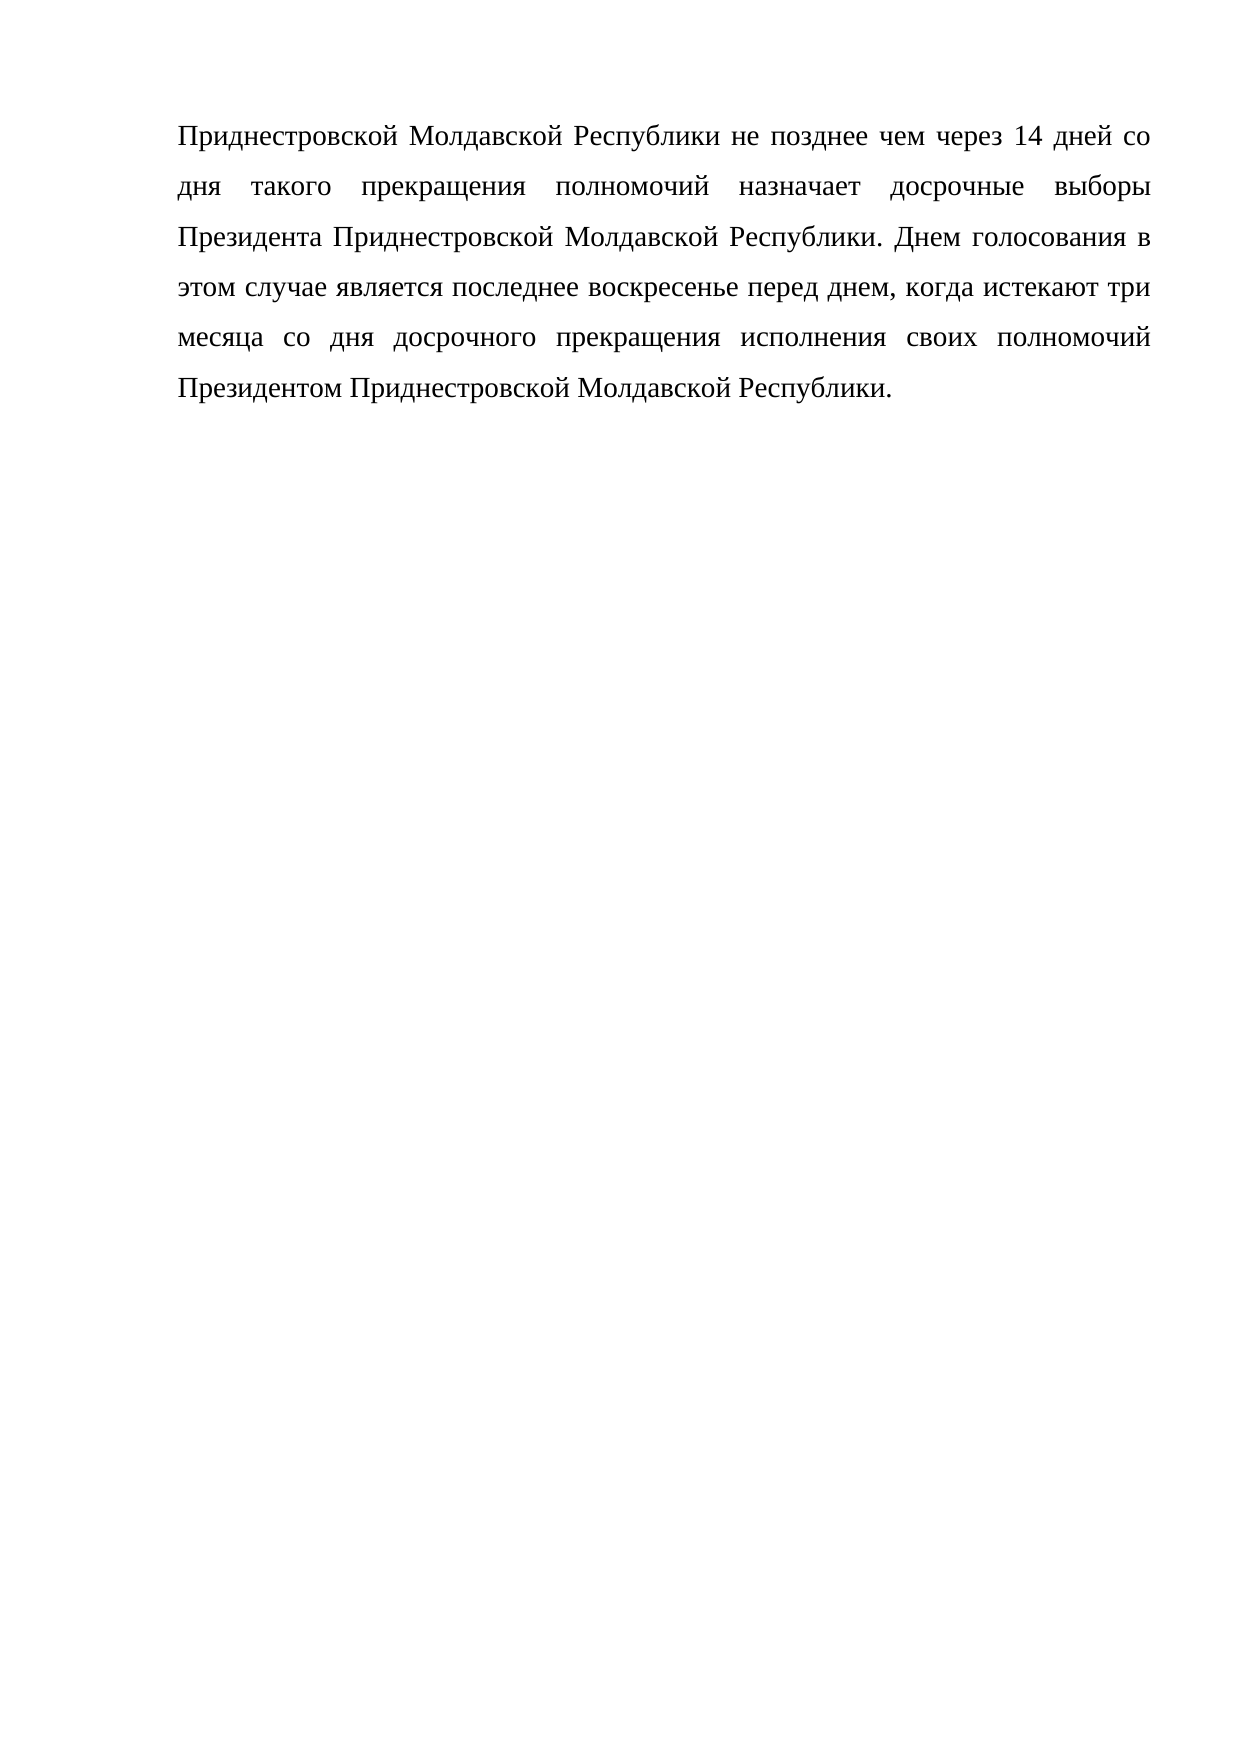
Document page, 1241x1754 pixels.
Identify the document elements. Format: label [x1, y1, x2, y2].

text [177, 118, 1152, 403]
